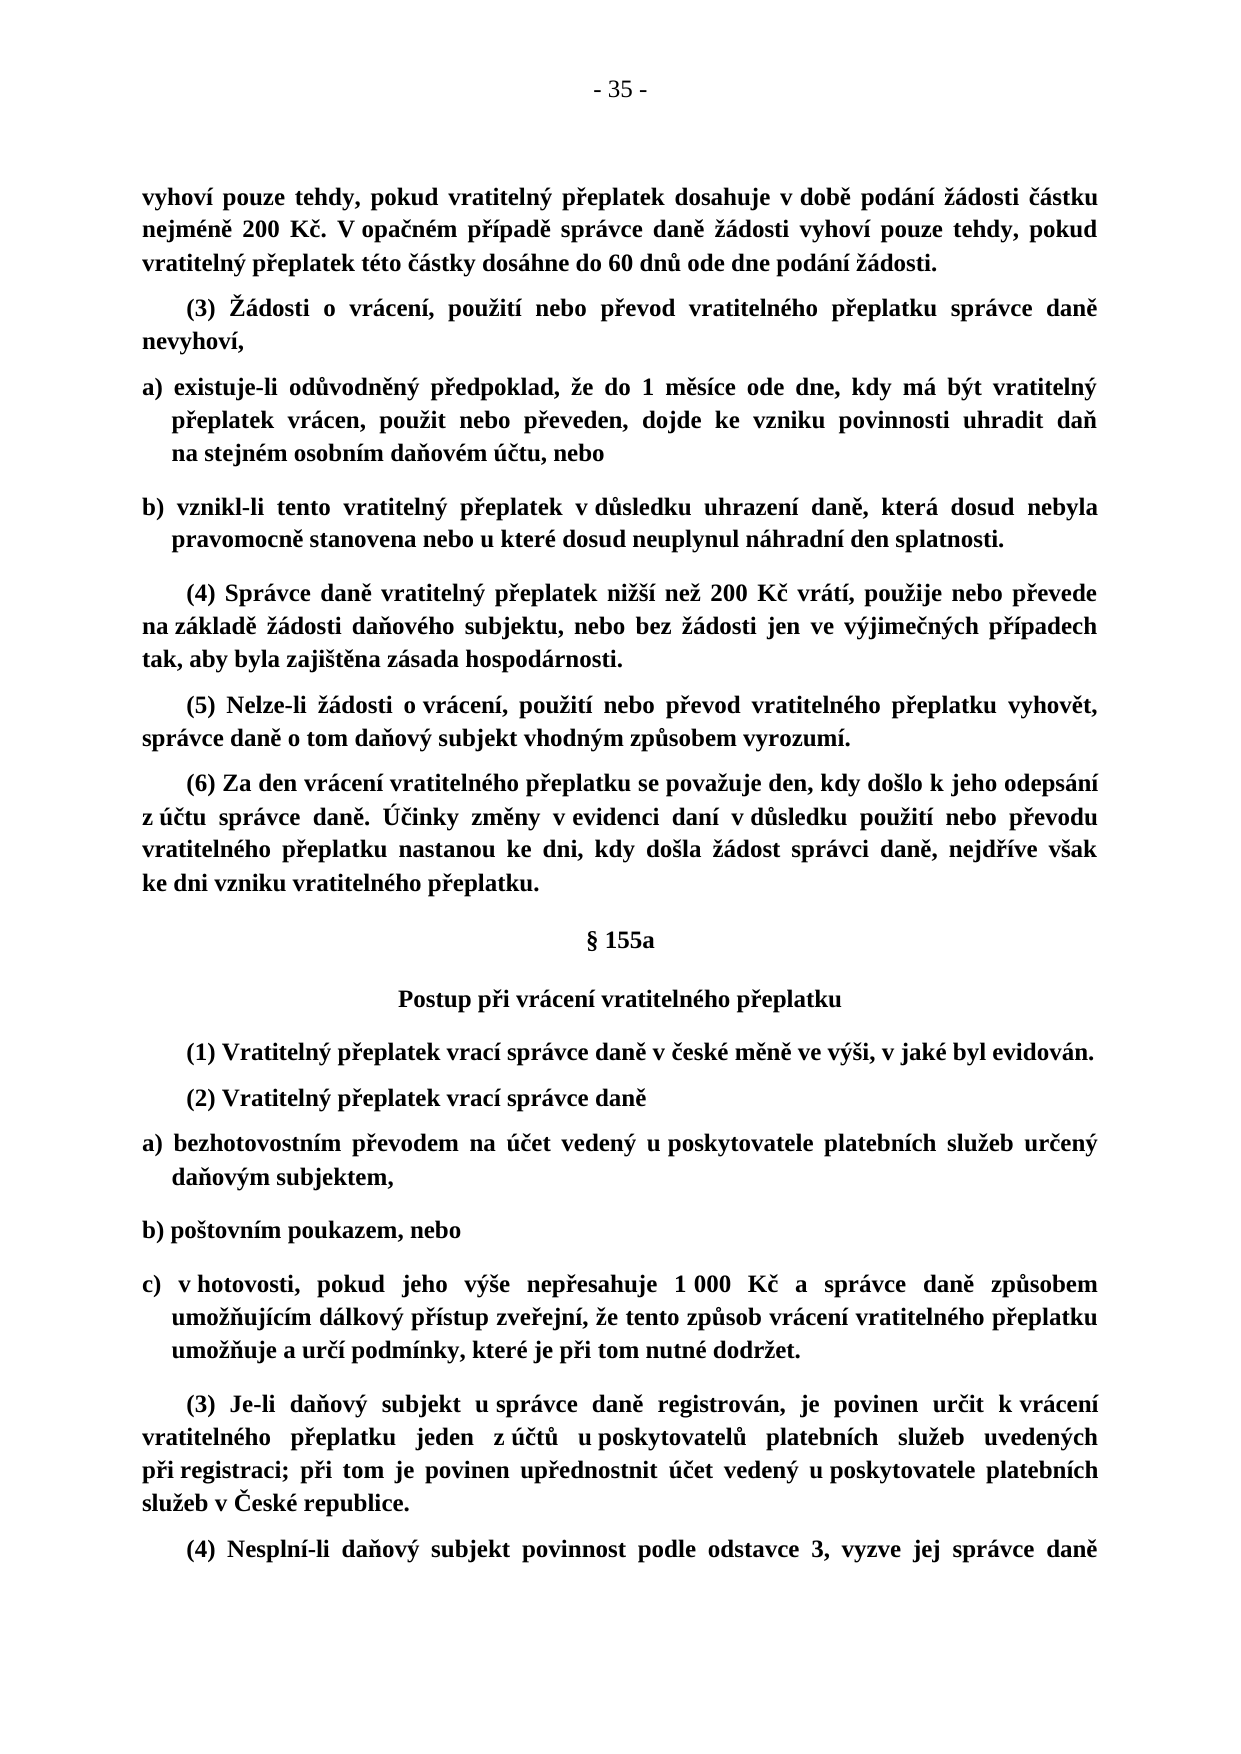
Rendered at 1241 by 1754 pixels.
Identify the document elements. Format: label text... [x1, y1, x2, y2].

text (1) Vratitelný přeplatek vrací správce daně v české měně ve výši, v jaké byl evidován. [142, 1037, 1098, 1066]
text a) existuje-li odůvodněný předpoklad, že do 1 měsíce ode dne, kdy má být vratitelný přeplatek vrácen, použit nebo převeden, dojde ke vzniku povinnosti uhradit daň na stejném osobním daňovém účtu, nebo [142, 372, 1098, 466]
text c) v hotovosti, pokud jeho výše nepřesahuje 1 000 Kč a správce daně způsobem umožňujícím dálkový přístup zveřejní, že tento způsob vrácení vratitelného přeplatku umožňuje a určí podmínky, které je při tom nutné dodržet. [142, 1269, 1098, 1364]
text § 155a [142, 926, 1098, 954]
text b) vznikl-li tento vratitelný přeplatek v důsledku uhrazení daně, která dosud nebyla pravomocně stanovena nebo u které dosud neuplynul náhradní den splatnosti. [142, 492, 1098, 553]
text (2) Vratitelný přeplatek vrací správce daně [142, 1083, 1098, 1112]
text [142, 182, 1098, 276]
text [142, 1534, 1098, 1562]
text Postup při vrácení vratitelného přeplatku [142, 984, 1098, 1012]
text (4) Správce daně vratitelný přeplatek nižší než 200 Kč vrátí, použije nebo převede na základě žádosti daňového subjektu, nebo bez žádosti jen ve výjimečných případech tak, aby byla zajištěna zásada hospodárnosti. [142, 578, 1098, 673]
text (6) Za den vrácení vratitelného přeplatku se považuje den, kdy došlo k jeho odepsání z účtu správce daně. Účinky změny v evidenci daní v důsledku použití nebo převodu vratitelného přeplatku nastanou ke dni, kdy došla žádost správci daně, nejdříve však ke dni vzniku vratitelného přeplatku. [142, 768, 1098, 896]
text b) poštovním poukazem, nebo [142, 1215, 1098, 1244]
text (3) Je-li daňový subjekt u správce daně registrován, je povinen určit k vrácení vratitelného přeplatku jeden z účtů u poskytovatelů platebních služeb uvedených při registraci; při tom je povinen upřednostnit účet vedený u poskytovatele platebních služeb v České republice. [142, 1389, 1098, 1517]
text a) bezhotovostním převodem na účet vedený u poskytovatele platebních služeb určený daňovým subjektem, [142, 1128, 1098, 1190]
text (5) Nelze-li žádosti o vrácení, použití nebo převod vratitelného přeplatku vyhovět, správce daně o tom daňový subjekt vhodným způsobem vyrozumí. [142, 690, 1098, 752]
text (3) Žádosti o vrácení, použití nebo převod vratitelného přeplatku správce daně nevyhoví, [142, 293, 1098, 355]
